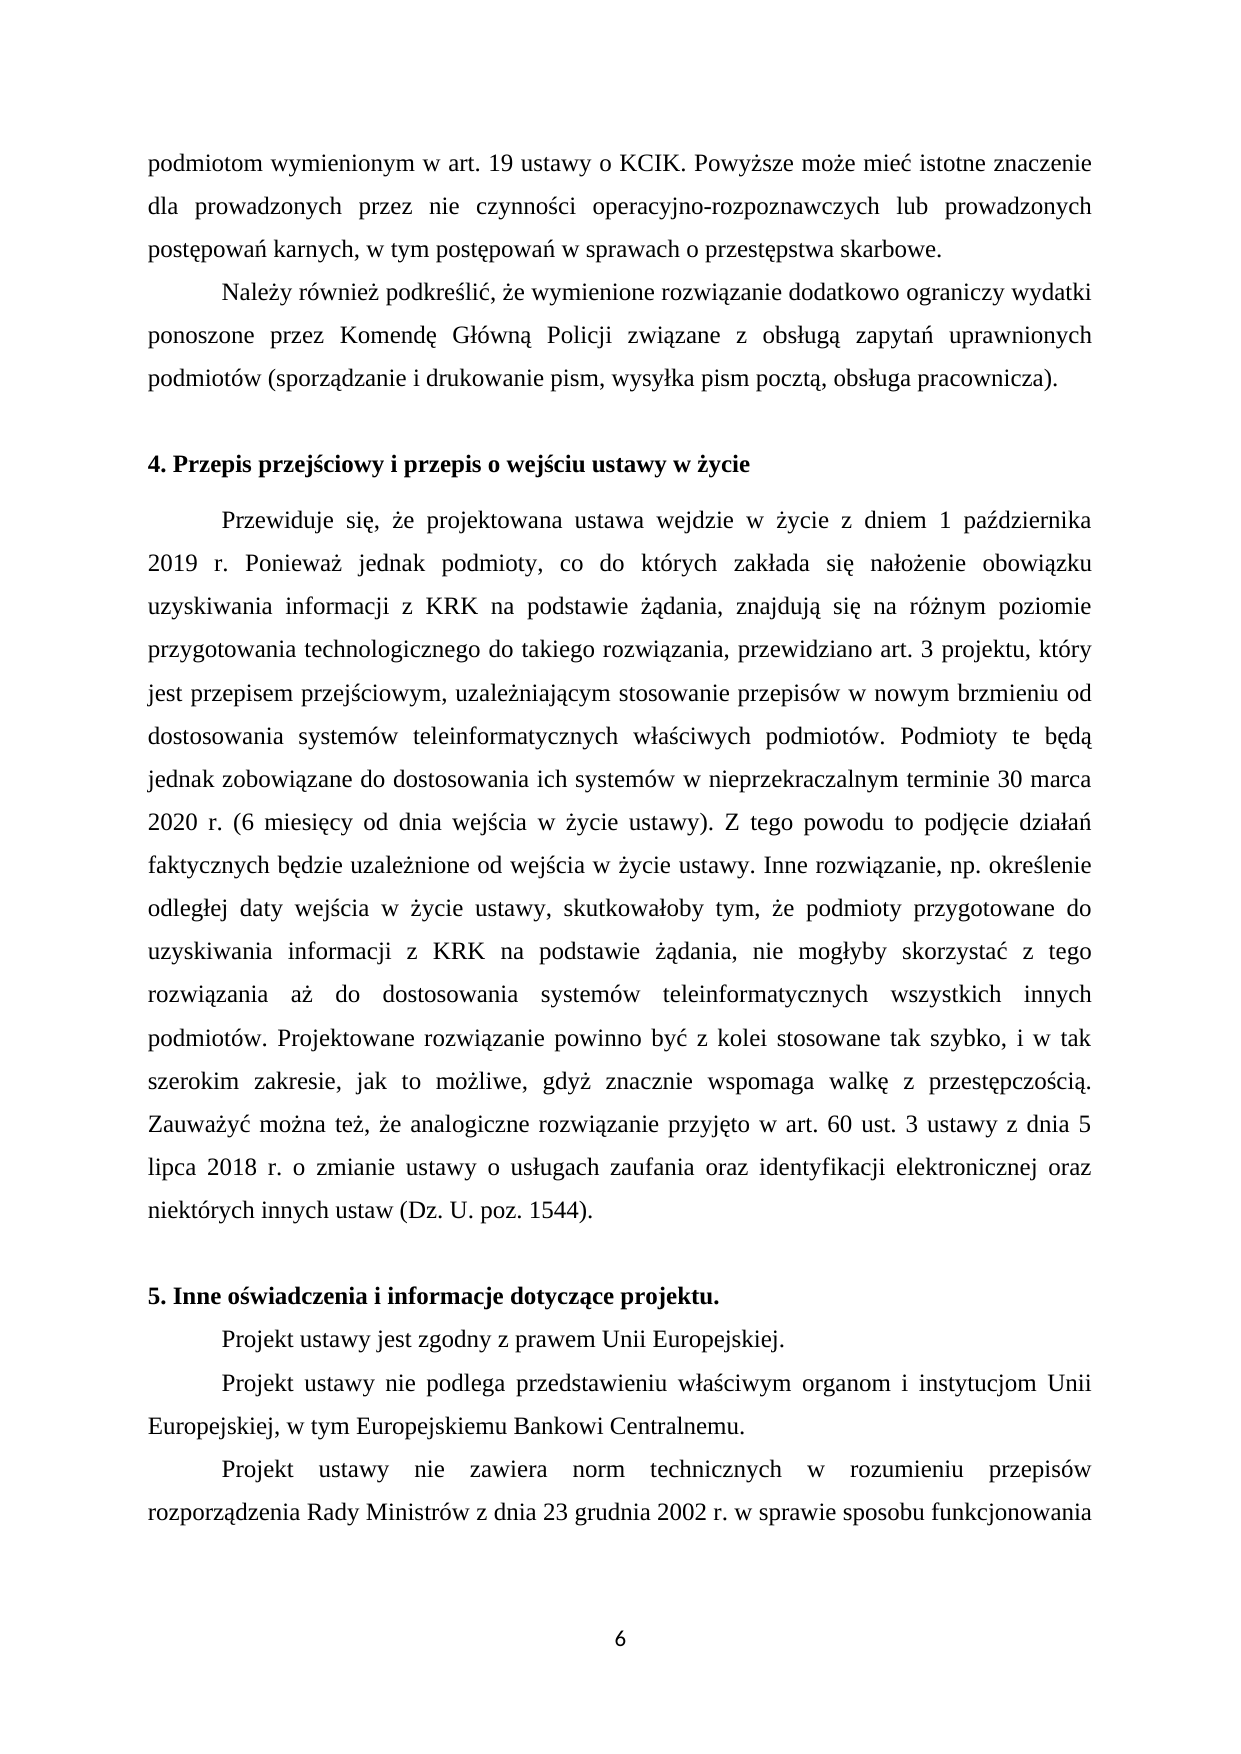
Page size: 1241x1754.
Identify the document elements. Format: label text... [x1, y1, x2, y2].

text 5. Inne oświadczenia i informacje dotyczące projektu. [148, 1281, 1093, 1310]
text 4. Przepis przejściowy i przepis o wejściu ustawy w życie [148, 449, 1093, 478]
text Przewiduje się, że projektowana ustawa wejdzie w życie z dniem 1 października 2019 r. Ponieważ jednak podmioty, co do których zakłada się nałożenie obowiązku uzyskiwania informacji z KRK na podstawie żądania, znajdują się na różnym poziomie przygotowania technologicznego do takiego rozwiązania, przewidziano art. 3 projektu, który jest przepisem przejściowym, uzależniającym stosowanie przepisów w nowym brzmieniu od dostosowania systemów teleinformatycznych właściwych podmiotów. Podmioty te będą jednak zobowiązane do dostosowania ich systemów w nieprzekraczalnym terminie 30 marca 2020 r. (6 miesięcy od dnia wejścia w życie ustawy). Z tego powodu to podjęcie działań faktycznych będzie uzależnione od wejścia w życie ustawy. Inne rozwiązanie, np. określenie odległej daty wejścia w życie ustawy, skutkowałoby tym, że podmioty przygotowane do uzyskiwania informacji z KRK na podstawie żądania, nie mogłyby skorzystać z tego rozwiązania aż do dostosowania systemów teleinformatycznych wszystkich innych podmiotów. Projektowane rozwiązanie powinno być z kolei stosowane tak szybko, i w tak szerokim zakresie, jak to możliwe, gdyż znacznie wspomaga walkę z przestępczością. Zauważyć można też, że analogiczne rozwiązanie przyjęto w art. 60 ust. 3 ustawy z dnia 5 lipca 2018 r. o zmianie ustawy o usługach zaufania oraz identyfikacji elektronicznej oraz niektórych innych ustaw (Dz. U. poz. 1544). [148, 505, 1093, 1224]
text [148, 148, 1093, 263]
text Należy również podkreślić, że wymienione rozwiązanie dodatkowo ograniczy wydatki ponoszone przez Komendę Główną Policji związane z obsługą zapytań uprawnionych podmiotów (sporządzanie i drukowanie pism, wysyłka pism pocztą, obsługa pracownicza). [148, 277, 1093, 392]
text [148, 1454, 1093, 1526]
text Projekt ustawy jest zgodny z prawem Unii Europejskiej. [148, 1324, 1093, 1353]
text Projekt ustawy nie podlega przedstawieniu właściwym organom i instytucjom Unii Europejskiej, w tym Europejskiemu Bankowi Centralnemu. [148, 1368, 1093, 1439]
